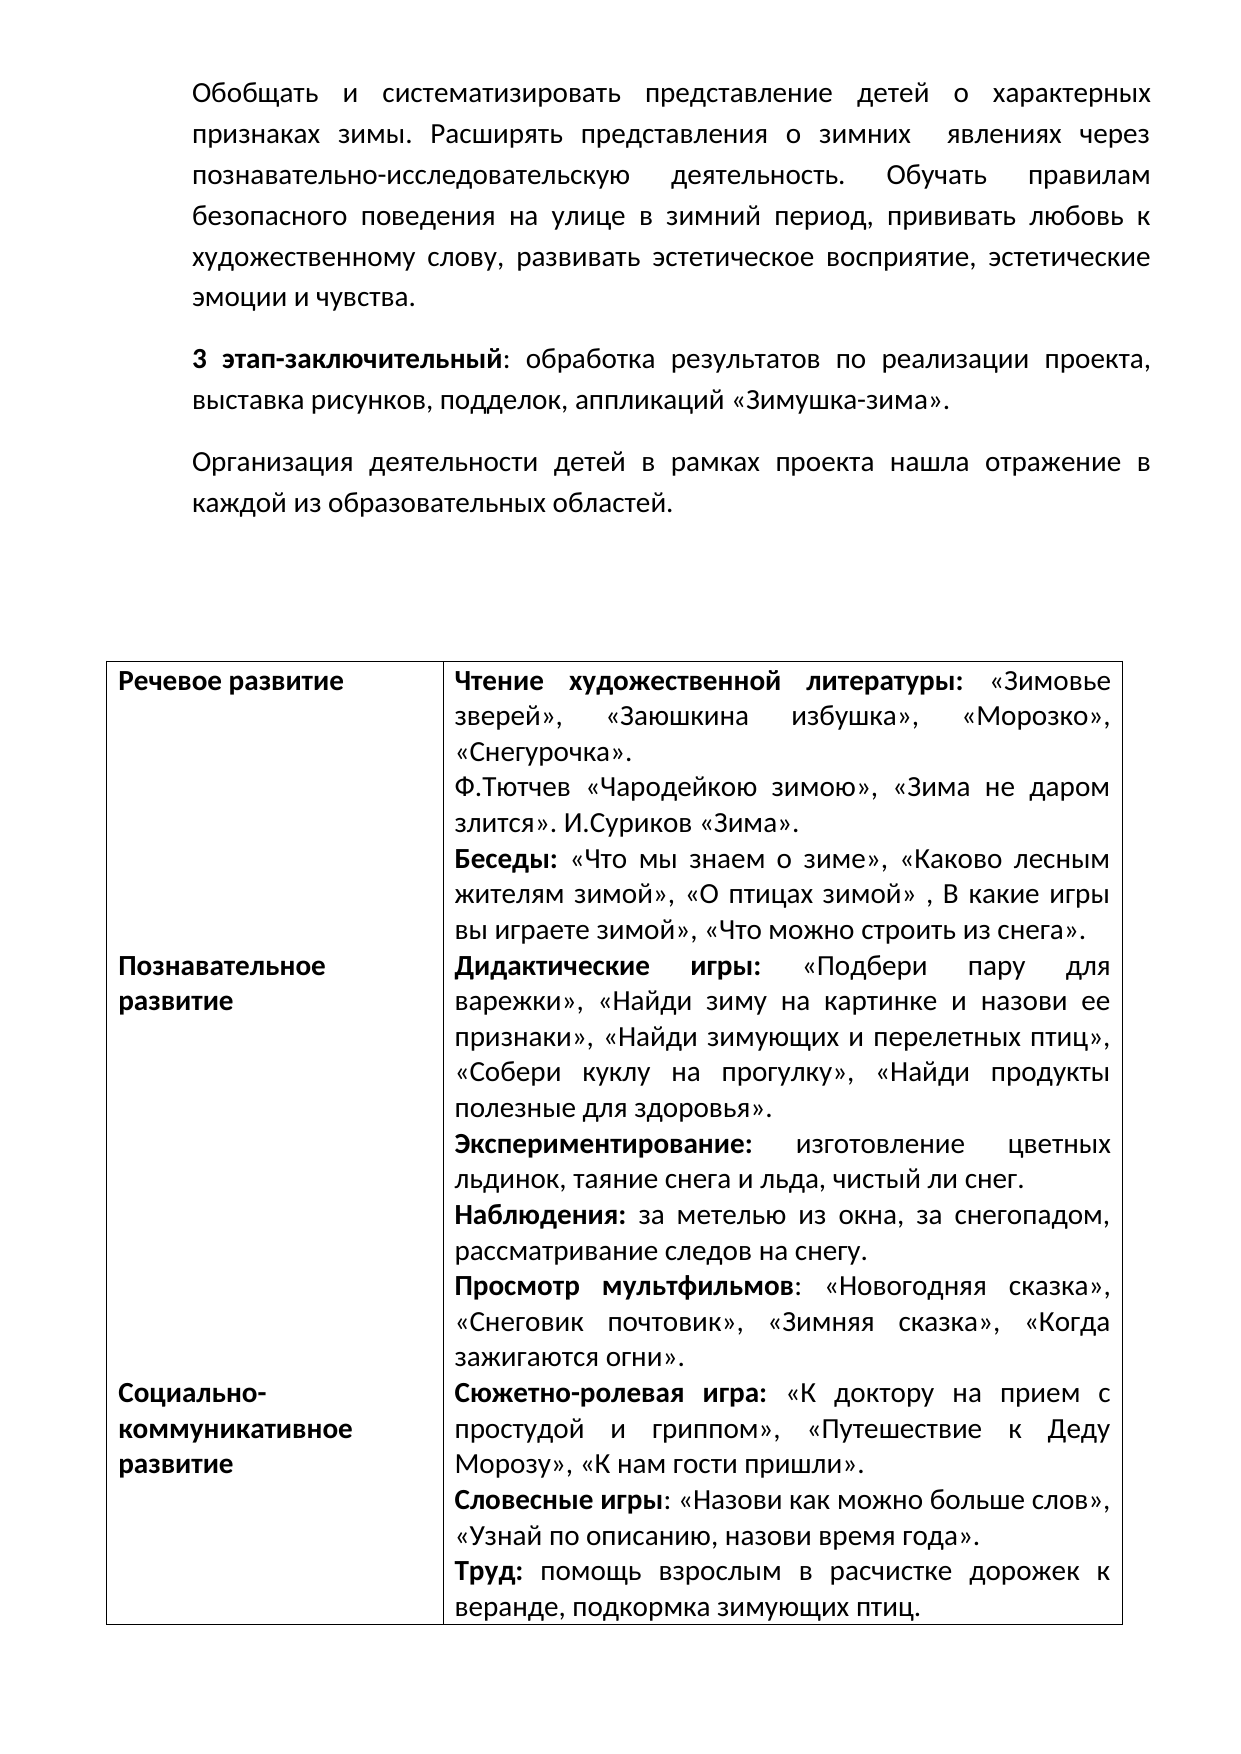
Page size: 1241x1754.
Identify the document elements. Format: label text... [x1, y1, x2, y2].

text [192, 74, 1152, 314]
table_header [107, 662, 443, 1623]
text Организация деятельности детей в рамках проекта нашла отражение в каждой из образовательных областей. [192, 443, 1152, 519]
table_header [444, 662, 1122, 1623]
text 3 этап-заключительный: обработка результатов по реализации проекта, выставка рисунков, подделок, аппликаций «Зимушка-зима». [192, 340, 1152, 417]
